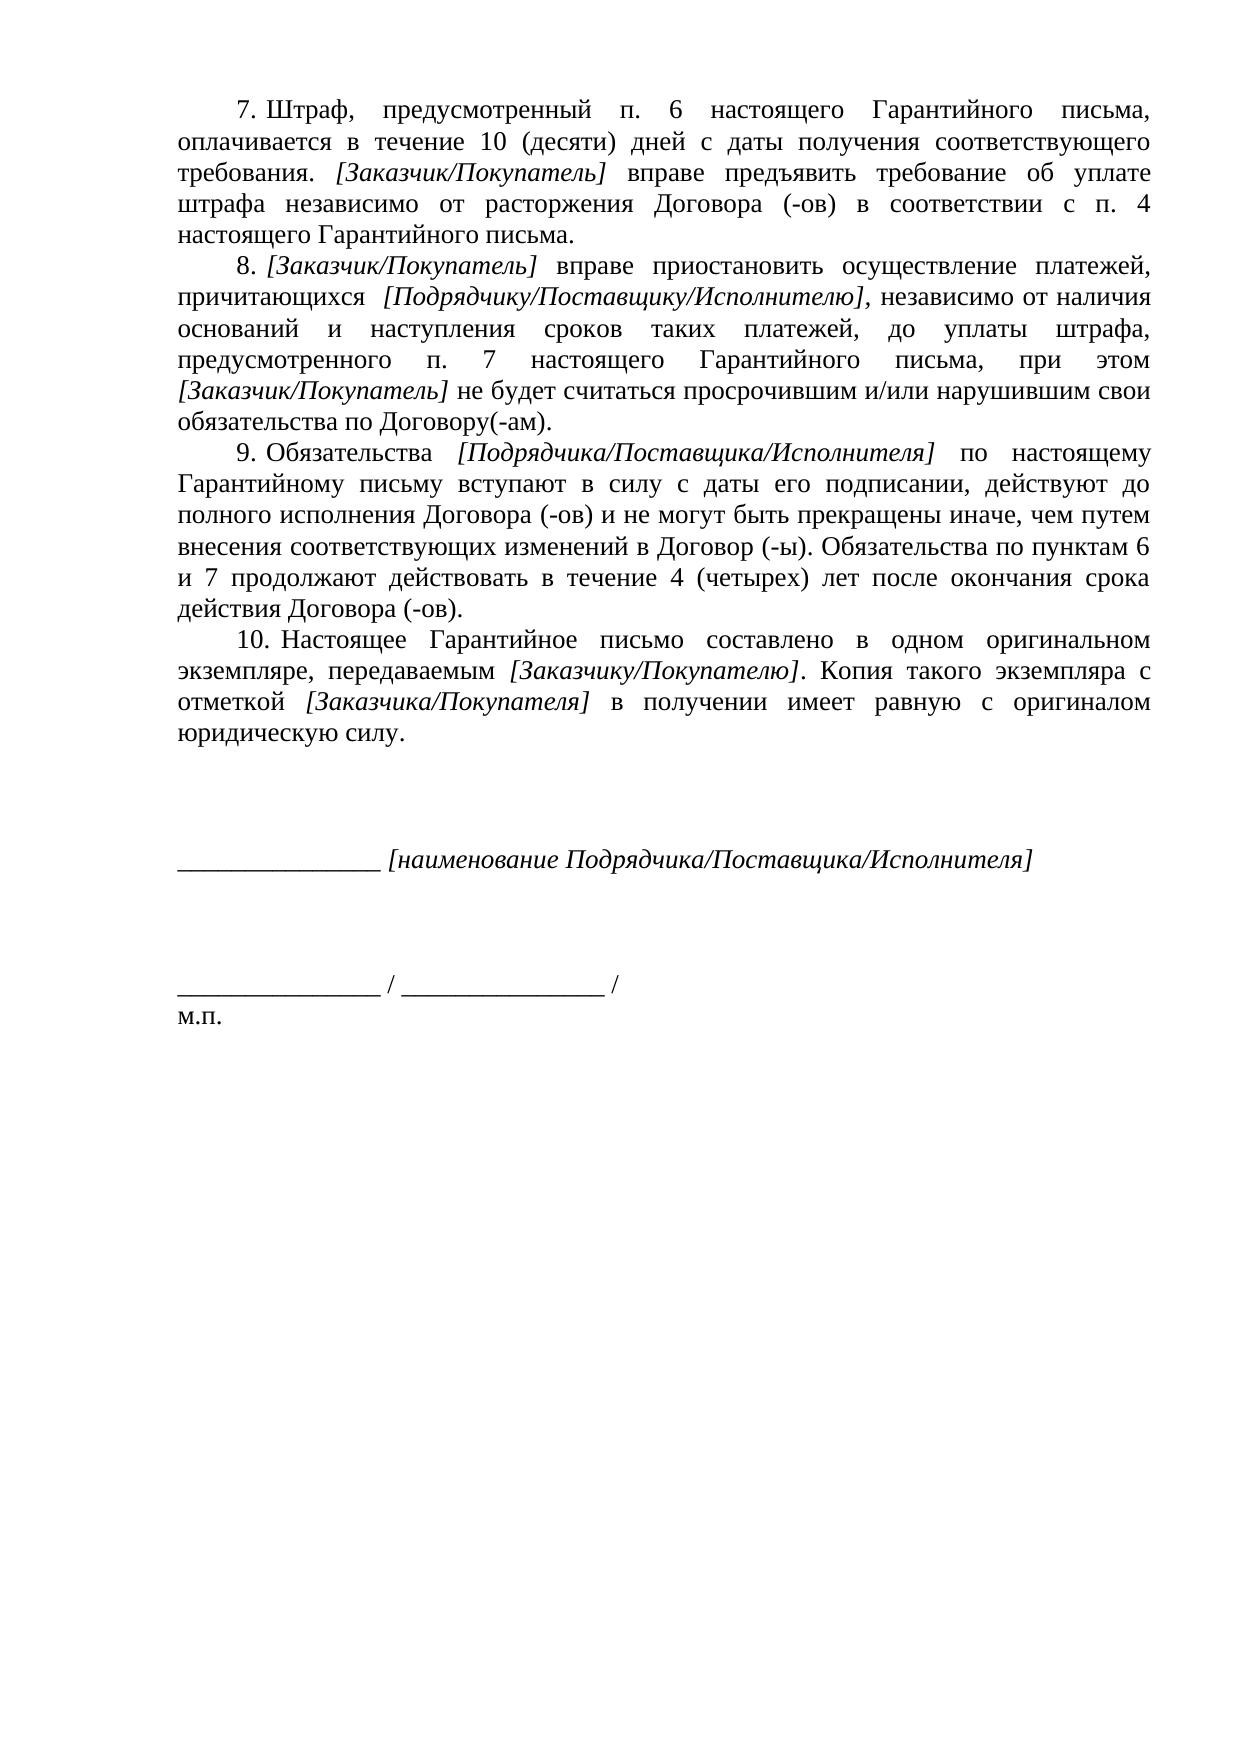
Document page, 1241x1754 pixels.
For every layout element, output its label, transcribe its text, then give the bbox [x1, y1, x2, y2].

text _______________ / _______________ / [177, 968, 1152, 999]
text _______________ [наименование Подрядчика/Поставщика/Исполнителя] [177, 843, 1152, 874]
list Штраф, предусмотренный п. 6 настоящего Гарантийного письма, оплачивается в течение 10 (десяти) дней с даты получения соответствующего требования. [Заказчик/Покупатель] вправе предъявить требование об уплате штрафа независимо от расторжения Договора (-ов) в соответствии с п. 4 настоящего Гарантийного письма. [177, 94, 1152, 249]
list Обязательства [Подрядчика/Поставщика/Исполнителя] по настоящему Гарантийному письму вступают в силу с даты его подписании, действуют до полного исполнения Договора (-ов) и не могут быть прекращены иначе, чем путем внесения соответствующих изменений в Договор (-ы). Обязательства по пунктам 6 и 7 продолжают действовать в течение 4 (четырех) лет после окончания срока действия Договора (-ов). [177, 436, 1152, 623]
text м.п. [177, 999, 1152, 1030]
list [Заказчик/Покупатель] вправе приостановить осуществление платежей, причитающихся [Подрядчику/Поставщику/Исполнителю], независимо от наличия оснований и наступления сроков таких платежей, до уплаты штрафа, предусмотренного п. 7 настоящего Гарантийного письма, при этом [Заказчик/Покупатель] не будет считаться просрочившим и/или нарушившим свои обязательства по Договору(-ам). [177, 249, 1152, 436]
list Настоящее Гарантийное письмо составлено в одном оригинальном экземпляре, передаваемым [Заказчику/Покупателю]. Копия такого экземпляра с отметкой [Заказчика/Покупателя] в получении имеет равную с оригиналом юридическую силу. [177, 623, 1152, 748]
